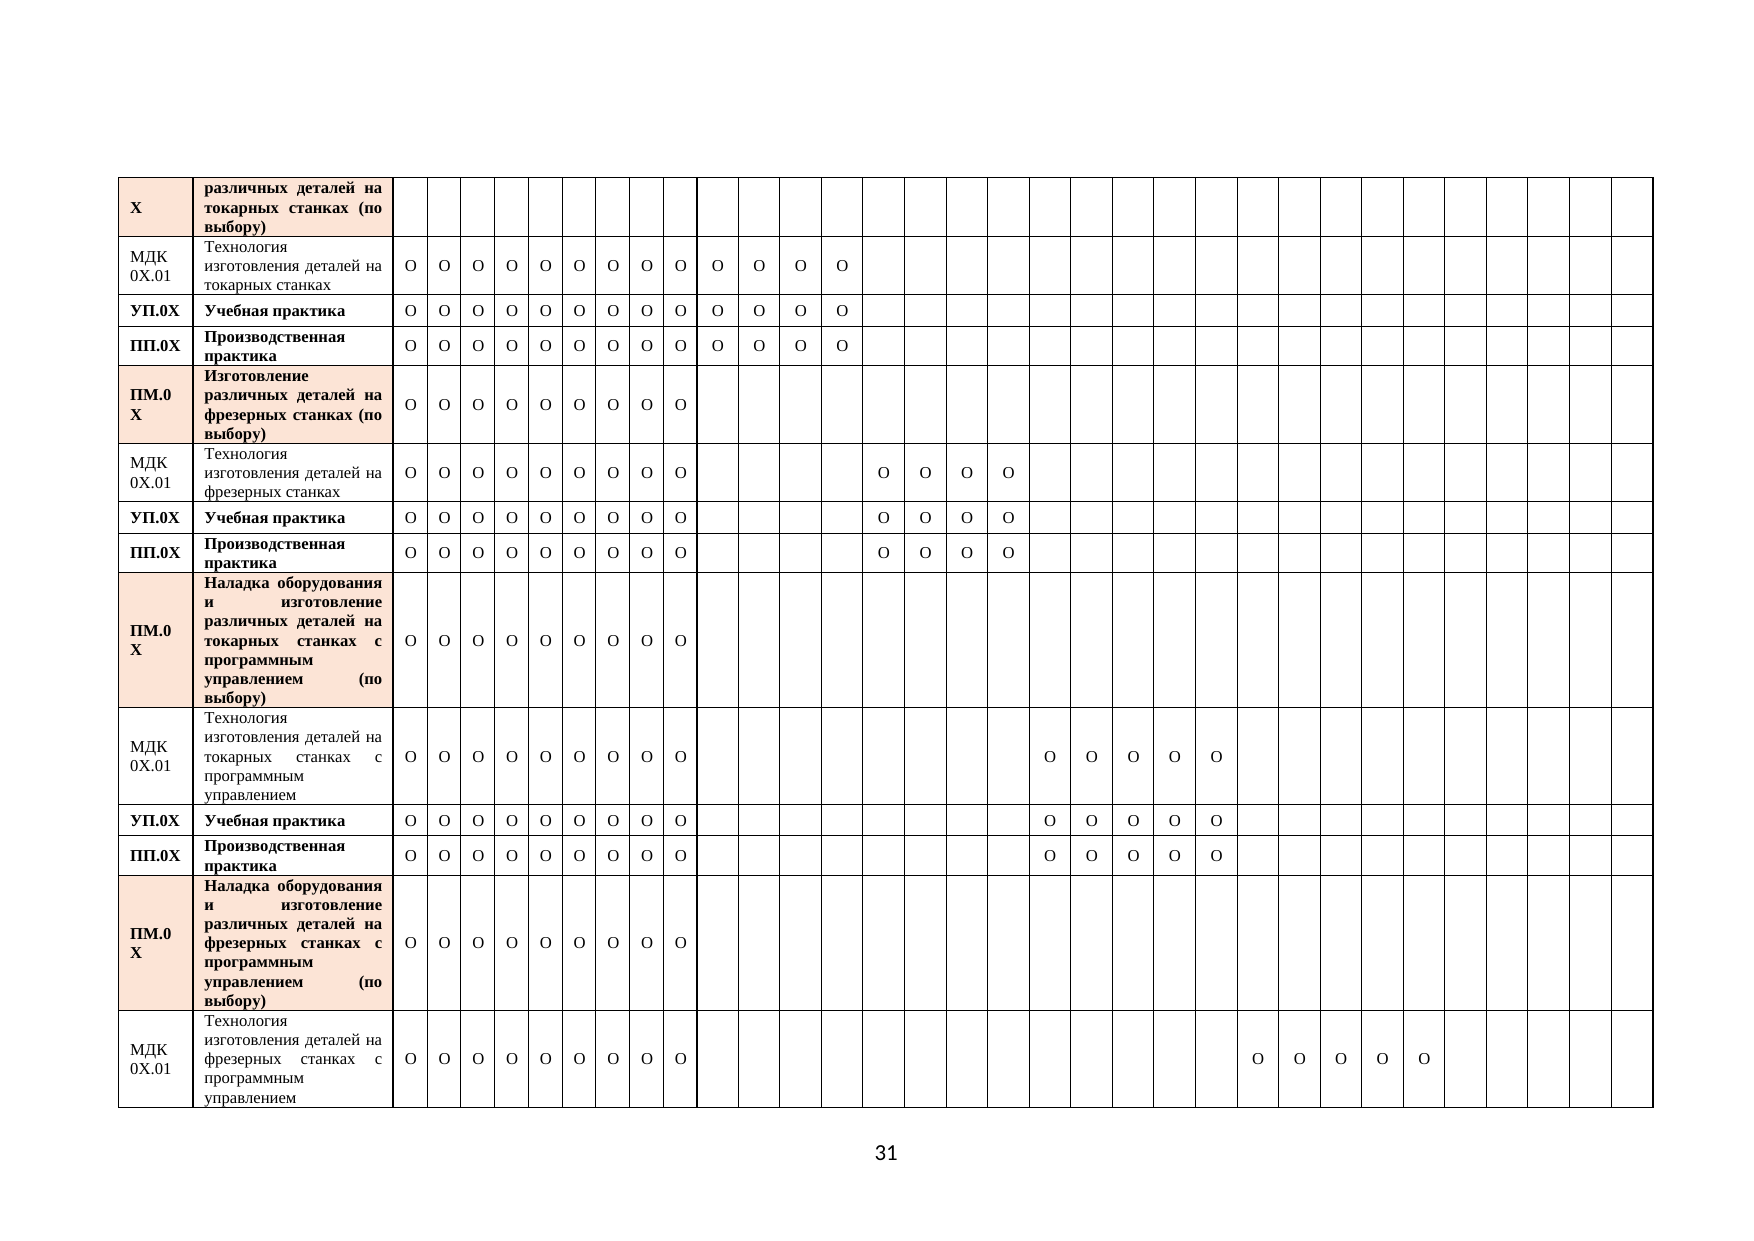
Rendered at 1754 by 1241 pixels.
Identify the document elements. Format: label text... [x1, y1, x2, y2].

table_cell О [461, 178, 494, 236]
table_cell О [1030, 805, 1070, 835]
table_cell О [1238, 1011, 1278, 1107]
table_cell [698, 708, 738, 804]
table_cell О [1321, 1011, 1361, 1107]
table_cell О [664, 502, 696, 532]
table_cell О [664, 327, 696, 365]
table_cell О [1071, 708, 1112, 804]
table_cell О [630, 805, 663, 835]
table_cell О [664, 444, 696, 501]
table_cell О [529, 444, 562, 501]
table_cell МДК 0Х.01 [119, 708, 192, 804]
table_cell [1196, 178, 1237, 236]
table_cell [988, 836, 1029, 874]
table_cell [739, 534, 779, 572]
table_cell Производственная практика [194, 836, 392, 874]
table_cell [988, 237, 1029, 294]
table_cell [1279, 327, 1320, 365]
table_cell [947, 327, 987, 365]
table_cell [1612, 295, 1652, 326]
table_cell [1404, 327, 1444, 365]
table_cell [1404, 295, 1444, 326]
table_cell [863, 708, 904, 804]
table_cell [1362, 573, 1403, 707]
table_cell [1238, 366, 1278, 443]
table_cell О [563, 876, 595, 1010]
table_cell О [905, 444, 946, 501]
table_cell [1196, 1011, 1237, 1107]
table_cell [1196, 876, 1237, 1010]
table_cell [1612, 1011, 1652, 1107]
table_cell [1612, 366, 1652, 443]
table_cell [822, 1011, 862, 1107]
table_cell [1612, 876, 1652, 1010]
table_cell [1154, 534, 1195, 572]
table_cell [1238, 805, 1278, 835]
table_cell [1196, 534, 1237, 572]
table_cell О [905, 502, 946, 532]
table_cell ПМ.0Х [119, 178, 192, 236]
table_cell О [428, 237, 460, 294]
table_cell [1113, 573, 1153, 707]
table_cell [1238, 502, 1278, 532]
table_cell [1071, 1011, 1112, 1107]
table_cell [698, 1011, 738, 1107]
table_cell [1445, 295, 1486, 326]
table_cell [1362, 327, 1403, 365]
table_cell О [596, 366, 629, 443]
table_cell [1321, 502, 1361, 532]
table_cell [905, 573, 946, 707]
table_cell [1030, 366, 1070, 443]
table_cell [1030, 573, 1070, 707]
table_cell [1612, 708, 1652, 804]
table_cell [1404, 502, 1444, 532]
table_cell О [529, 534, 562, 572]
table_cell [1445, 237, 1486, 294]
table_cell О [563, 178, 595, 236]
table_cell О [495, 1011, 528, 1107]
table_cell [1445, 327, 1486, 365]
table_cell [822, 836, 862, 874]
table_cell [822, 708, 862, 804]
table_cell О [394, 295, 427, 326]
table_cell [863, 573, 904, 707]
table_cell МДК 0Х.01 [119, 1011, 192, 1107]
table_cell [1570, 836, 1611, 874]
table_cell [780, 502, 821, 532]
table_cell О [1196, 805, 1237, 835]
table_cell [1362, 295, 1403, 326]
table_cell О [428, 708, 460, 804]
table_cell О [596, 178, 629, 236]
table_cell [1528, 327, 1569, 365]
table_cell [780, 805, 821, 835]
table_cell [739, 805, 779, 835]
table_cell [739, 573, 779, 707]
table_cell О [596, 708, 629, 804]
table_cell О [394, 573, 427, 707]
table_cell [988, 366, 1029, 443]
table_cell [1612, 444, 1652, 501]
table_cell [1238, 295, 1278, 326]
table_cell О [428, 573, 460, 707]
table_cell [1030, 876, 1070, 1010]
table_cell [1071, 366, 1112, 443]
table_cell [1071, 327, 1112, 365]
table_cell [739, 502, 779, 532]
table_cell О [947, 534, 987, 572]
table_cell О [495, 805, 528, 835]
table_cell [1528, 805, 1569, 835]
table_cell [1362, 805, 1403, 835]
table_cell [905, 836, 946, 874]
table_cell О [529, 237, 562, 294]
table_cell О [630, 836, 663, 874]
table_cell [1238, 178, 1278, 236]
table_cell [1030, 534, 1070, 572]
table_cell О [698, 237, 738, 294]
table_cell [905, 295, 946, 326]
table_cell О [664, 534, 696, 572]
table_cell О [563, 534, 595, 572]
table_cell [739, 366, 779, 443]
table_cell [739, 708, 779, 804]
table_cell О [664, 573, 696, 707]
table_cell [822, 502, 862, 532]
table_cell О [1362, 1011, 1403, 1107]
table_cell О [394, 178, 427, 236]
table_cell [1487, 805, 1527, 835]
table_cell [739, 444, 779, 501]
table_cell [822, 366, 862, 443]
table_cell О [905, 534, 946, 572]
table_cell [863, 178, 904, 236]
table_cell О [1113, 708, 1153, 804]
table_cell О [495, 708, 528, 804]
table_cell О [596, 237, 629, 294]
table_cell [780, 366, 821, 443]
table_cell О [428, 876, 460, 1010]
table_cell [1404, 876, 1444, 1010]
table_cell [1196, 237, 1237, 294]
table_cell [1321, 178, 1361, 236]
table_cell О [664, 836, 696, 874]
table_cell [1321, 573, 1361, 707]
table_cell [988, 327, 1029, 365]
table_cell [1487, 708, 1527, 804]
table_cell О [563, 836, 595, 874]
table_cell О [461, 534, 494, 572]
table_cell О [495, 876, 528, 1010]
table_cell [1196, 444, 1237, 501]
table_cell О [596, 1011, 629, 1107]
table_cell О [780, 295, 821, 326]
table_cell [1445, 534, 1486, 572]
table_cell О [495, 237, 528, 294]
table_cell О [529, 178, 562, 236]
table_cell [1528, 502, 1569, 532]
table_cell [698, 573, 738, 707]
table_cell [780, 444, 821, 501]
table_cell [739, 876, 779, 1010]
table_cell Наладка оборудования и изготовление различных деталей на токарных станках с программным управлением (по выбору) [194, 573, 392, 707]
table_cell ПМ.0Х [119, 573, 192, 707]
table_cell [863, 836, 904, 874]
table_cell О [495, 295, 528, 326]
table_cell [1030, 237, 1070, 294]
table_cell [1321, 836, 1361, 874]
table_cell О [529, 805, 562, 835]
table_cell [1404, 805, 1444, 835]
table_cell О [947, 502, 987, 532]
table_cell [1279, 534, 1320, 572]
table_cell О [563, 502, 595, 532]
table_cell О [461, 1011, 494, 1107]
table_cell О [394, 237, 427, 294]
table_cell О [739, 237, 779, 294]
table_cell [947, 708, 987, 804]
table_cell [780, 836, 821, 874]
table_cell [1570, 876, 1611, 1010]
table_cell [1279, 836, 1320, 874]
table_cell УП.0Х [119, 805, 192, 835]
table_cell [1487, 295, 1527, 326]
table_cell [1321, 534, 1361, 572]
table_cell [1362, 502, 1403, 532]
table_cell О [563, 327, 595, 365]
table_cell О [1154, 805, 1195, 835]
table_cell [1362, 178, 1403, 236]
table_cell [1570, 366, 1611, 443]
table_cell [1321, 805, 1361, 835]
table_cell [822, 178, 862, 236]
table_cell О [394, 366, 427, 443]
table_cell [988, 805, 1029, 835]
table_cell [1404, 708, 1444, 804]
table_cell [1321, 366, 1361, 443]
table_cell ПМ.0Х [119, 366, 192, 443]
table_cell [905, 178, 946, 236]
table_cell О [495, 573, 528, 707]
table_cell О [1154, 836, 1195, 874]
table_cell ПП.0Х [119, 836, 192, 874]
table_cell О [596, 836, 629, 874]
table_cell [947, 237, 987, 294]
table_cell Учебная практика [194, 805, 392, 835]
table_cell [1487, 836, 1527, 874]
table_cell [822, 444, 862, 501]
table_cell О [664, 805, 696, 835]
table_cell [1279, 876, 1320, 1010]
table_cell [1570, 534, 1611, 572]
table_cell [1445, 573, 1486, 707]
table_cell Учебная практика [194, 502, 392, 532]
table_cell О [563, 444, 595, 501]
table_cell О [461, 327, 494, 365]
table_cell [1487, 327, 1527, 365]
table_cell [1238, 534, 1278, 572]
table_cell [1279, 708, 1320, 804]
table_cell [1113, 502, 1153, 532]
table_cell [1445, 502, 1486, 532]
table_cell О [630, 327, 663, 365]
table_cell [1570, 573, 1611, 707]
table_cell [1321, 327, 1361, 365]
table_cell [1113, 534, 1153, 572]
table_cell О [630, 366, 663, 443]
table_cell О [596, 876, 629, 1010]
table_cell [1238, 327, 1278, 365]
table_cell [1113, 876, 1153, 1010]
table_cell О [1113, 836, 1153, 874]
table_cell О [1030, 836, 1070, 874]
table_cell [1570, 295, 1611, 326]
table_cell [1321, 237, 1361, 294]
table_cell [1154, 444, 1195, 501]
table_cell [1570, 178, 1611, 236]
table_cell [905, 1011, 946, 1107]
table_cell О [630, 295, 663, 326]
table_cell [194, 178, 392, 236]
table_cell О [739, 327, 779, 365]
table_cell О [630, 444, 663, 501]
table_cell [1487, 444, 1527, 501]
table_cell [698, 836, 738, 874]
table_cell О [1154, 708, 1195, 804]
table_cell Производственная практика [194, 327, 392, 365]
table_cell [1528, 534, 1569, 572]
table_cell [947, 876, 987, 1010]
table_cell [905, 237, 946, 294]
table_cell [905, 327, 946, 365]
table_cell [698, 366, 738, 443]
table_cell [947, 1011, 987, 1107]
table_cell МДК 0Х.01 [119, 237, 192, 294]
table_cell О [461, 876, 494, 1010]
table_cell [822, 876, 862, 1010]
table_cell [1612, 327, 1652, 365]
table_cell [1196, 327, 1237, 365]
table_cell [863, 366, 904, 443]
table_cell О [394, 327, 427, 365]
table_cell [1487, 1011, 1527, 1107]
table_cell О [630, 502, 663, 532]
table_cell О [698, 327, 738, 365]
table_cell ПП.0Х [119, 327, 192, 365]
table_cell [1528, 708, 1569, 804]
table_cell [988, 708, 1029, 804]
table_cell [1071, 237, 1112, 294]
table_cell [1612, 573, 1652, 707]
table_cell [1362, 836, 1403, 874]
table_cell ПП.0Х [119, 534, 192, 572]
table_cell О [1196, 708, 1237, 804]
table_cell О [947, 444, 987, 501]
table_cell О [1030, 708, 1070, 804]
table_cell О [698, 295, 738, 326]
table_cell О [664, 295, 696, 326]
table_cell О [495, 836, 528, 874]
table_cell [1071, 444, 1112, 501]
table_cell [1113, 178, 1153, 236]
table_cell О [988, 444, 1029, 501]
table_cell О [988, 502, 1029, 532]
table_cell УП.0Х [119, 502, 192, 532]
table_cell [1030, 1011, 1070, 1107]
table_cell [1154, 366, 1195, 443]
table_cell [1071, 295, 1112, 326]
table_cell О [563, 295, 595, 326]
table_cell [739, 178, 779, 236]
table_cell [863, 876, 904, 1010]
table_cell [1279, 573, 1320, 707]
table_cell О [563, 805, 595, 835]
table_cell О [428, 444, 460, 501]
table_cell О [394, 444, 427, 501]
table_cell О [863, 534, 904, 572]
table_cell [780, 573, 821, 707]
table_cell О [529, 366, 562, 443]
table_cell [698, 534, 738, 572]
table_cell [1528, 876, 1569, 1010]
table_cell О [664, 1011, 696, 1107]
table_cell [1321, 876, 1361, 1010]
table_cell Изготовление различных деталей на фрезерных станках (по выбору) [194, 366, 392, 443]
table_cell О [630, 237, 663, 294]
table_cell [988, 295, 1029, 326]
table_cell Технология изготовления деталей на токарных станках [194, 237, 392, 294]
table_cell Наладка оборудования и изготовление различных деталей на фрезерных станках с программным управлением (по выбору) [194, 876, 392, 1010]
table_cell [1279, 444, 1320, 501]
table_cell [988, 876, 1029, 1010]
table_cell [1362, 708, 1403, 804]
table_cell О [822, 327, 862, 365]
table_cell [822, 534, 862, 572]
table_cell [947, 366, 987, 443]
table_cell [1445, 805, 1486, 835]
table_cell Производственная практика [194, 534, 392, 572]
table_cell О [529, 708, 562, 804]
table_cell [905, 805, 946, 835]
table_cell О [394, 534, 427, 572]
table_cell О [739, 295, 779, 326]
table_cell [780, 534, 821, 572]
table_cell [1362, 444, 1403, 501]
table_cell О [664, 237, 696, 294]
table_cell Учебная практика [194, 295, 392, 326]
table_cell [698, 876, 738, 1010]
table_cell [863, 1011, 904, 1107]
table_cell Технология изготовления деталей на фрезерных станках с программным управлением [194, 1011, 392, 1107]
table_cell О [461, 805, 494, 835]
table_cell [1487, 178, 1527, 236]
table_cell О [394, 836, 427, 874]
table_cell [698, 178, 738, 236]
table_cell О [529, 836, 562, 874]
table_cell [1321, 295, 1361, 326]
table_cell О [495, 502, 528, 532]
table_cell [1487, 366, 1527, 443]
table_cell [1071, 573, 1112, 707]
table_cell [1570, 805, 1611, 835]
table_cell [1238, 836, 1278, 874]
table_cell О [596, 295, 629, 326]
table_cell [664, 178, 696, 236]
table_cell [988, 178, 1029, 236]
table_cell [1030, 444, 1070, 501]
table_cell О [394, 876, 427, 1010]
table_cell [1279, 805, 1320, 835]
table_cell [947, 573, 987, 707]
table_cell [780, 178, 821, 236]
table_cell [1071, 178, 1112, 236]
table_cell О [428, 1011, 460, 1107]
table_cell О [428, 502, 460, 532]
table_cell [988, 1011, 1029, 1107]
table_cell О [461, 295, 494, 326]
table_cell О [630, 1011, 663, 1107]
table_cell Технология изготовления деталей на фрезерных станках [194, 444, 392, 501]
table_cell О [630, 178, 663, 236]
table_cell [1570, 444, 1611, 501]
table_cell [1362, 237, 1403, 294]
table_cell [1071, 876, 1112, 1010]
table_cell [905, 366, 946, 443]
table_cell [863, 805, 904, 835]
table_cell [988, 573, 1029, 707]
table_cell О [630, 573, 663, 707]
table_cell О [1279, 1011, 1320, 1107]
table_cell [1528, 366, 1569, 443]
table_cell [1570, 1011, 1611, 1107]
table_cell [1238, 237, 1278, 294]
table_cell О [563, 1011, 595, 1107]
table_cell О [1404, 1011, 1444, 1107]
table_cell О [495, 327, 528, 365]
table_cell О [822, 237, 862, 294]
table_cell О [563, 708, 595, 804]
table_cell [1404, 366, 1444, 443]
table_cell О [428, 805, 460, 835]
table_cell [1154, 573, 1195, 707]
table_cell [1321, 708, 1361, 804]
table_cell [1570, 327, 1611, 365]
table_cell О [529, 573, 562, 707]
table_cell [1030, 295, 1070, 326]
table_cell [1487, 573, 1527, 707]
table_cell [1612, 237, 1652, 294]
table_cell [1528, 295, 1569, 326]
table_cell [1612, 836, 1652, 874]
table_cell О [428, 836, 460, 874]
table_cell [698, 805, 738, 835]
table_cell О [461, 573, 494, 707]
table_cell [1030, 178, 1070, 236]
table_cell [1113, 237, 1153, 294]
table_cell О [394, 502, 427, 532]
table_cell [1196, 295, 1237, 326]
table_cell О [529, 876, 562, 1010]
table_cell [1404, 573, 1444, 707]
table_cell О [529, 502, 562, 532]
table_cell О [495, 366, 528, 443]
table_cell О [596, 805, 629, 835]
table_cell [822, 805, 862, 835]
table_cell О [863, 502, 904, 532]
table_cell О [630, 876, 663, 1010]
table_cell Технология изготовления деталей на токарных станках с программным управлением [194, 708, 392, 804]
table_cell О [428, 295, 460, 326]
table_cell [780, 1011, 821, 1107]
table_cell [822, 573, 862, 707]
table_cell [1321, 444, 1361, 501]
table_cell [1113, 1011, 1153, 1107]
table_cell [1445, 708, 1486, 804]
table_cell [905, 876, 946, 1010]
table_cell [1612, 502, 1652, 532]
table_cell [1445, 444, 1486, 501]
table_cell [1154, 295, 1195, 326]
table_cell О [461, 708, 494, 804]
table_cell О [563, 237, 595, 294]
table_cell О [394, 805, 427, 835]
table_cell [947, 295, 987, 326]
table_cell О [563, 573, 595, 707]
table_cell [1362, 534, 1403, 572]
table_cell [1445, 1011, 1486, 1107]
table_cell [1404, 237, 1444, 294]
table_cell [1404, 534, 1444, 572]
table_cell [1528, 237, 1569, 294]
table_cell ПМ.0Х [119, 876, 192, 1010]
table_cell [1113, 444, 1153, 501]
table_cell [1528, 573, 1569, 707]
table_cell [1154, 178, 1195, 236]
table_cell [863, 327, 904, 365]
table_cell О [461, 836, 494, 874]
table_cell О [529, 327, 562, 365]
table_cell [905, 708, 946, 804]
table_cell [1487, 237, 1527, 294]
table_cell [1071, 502, 1112, 532]
table_cell [1154, 327, 1195, 365]
table_cell О [428, 327, 460, 365]
table_cell О [822, 295, 862, 326]
table_cell [1528, 178, 1569, 236]
table_cell О [988, 534, 1029, 572]
table_cell [698, 502, 738, 532]
table_cell [1570, 502, 1611, 532]
table_cell [1362, 366, 1403, 443]
table_cell [1404, 178, 1444, 236]
table_cell [1445, 876, 1486, 1010]
table_cell [1528, 444, 1569, 501]
table_cell О [428, 534, 460, 572]
table_cell О [428, 366, 460, 443]
table_cell О [394, 708, 427, 804]
table_cell О [461, 502, 494, 532]
table_cell О [630, 534, 663, 572]
table_cell О [596, 327, 629, 365]
table_cell О [428, 178, 460, 236]
table_cell О [394, 1011, 427, 1107]
table_cell [1279, 178, 1320, 236]
table_cell [1487, 502, 1527, 532]
table_cell [1238, 444, 1278, 501]
table_cell О [1071, 836, 1112, 874]
table_cell [1030, 502, 1070, 532]
table_cell [947, 178, 987, 236]
table_cell [1445, 366, 1486, 443]
table_cell [1238, 573, 1278, 707]
table_cell [1238, 876, 1278, 1010]
table_cell О [596, 444, 629, 501]
table_cell О [1113, 805, 1153, 835]
table_cell [863, 295, 904, 326]
table_cell [698, 444, 738, 501]
table_cell [780, 876, 821, 1010]
table_cell О [664, 708, 696, 804]
table_cell О [630, 708, 663, 804]
table_cell [1113, 327, 1153, 365]
table_cell [1238, 708, 1278, 804]
table_cell [1196, 573, 1237, 707]
table_cell О [596, 534, 629, 572]
table_cell [863, 237, 904, 294]
table_cell О [495, 534, 528, 572]
table_cell УП.0Х [119, 295, 192, 326]
table_cell [1154, 1011, 1195, 1107]
table_cell МДК 0Х.01 [119, 444, 192, 501]
table_cell О [529, 295, 562, 326]
table_cell [1279, 366, 1320, 443]
table_cell О [563, 366, 595, 443]
table_cell О [664, 876, 696, 1010]
table_cell [1570, 708, 1611, 804]
table_cell [1445, 836, 1486, 874]
table_cell [1279, 237, 1320, 294]
table_cell [1279, 502, 1320, 532]
table_cell [1528, 836, 1569, 874]
table_cell [1279, 295, 1320, 326]
table_cell О [780, 237, 821, 294]
table_cell О [495, 178, 528, 236]
table_cell [1404, 836, 1444, 874]
table_cell [1612, 178, 1652, 236]
table_cell О [495, 444, 528, 501]
table_cell [1570, 237, 1611, 294]
table_cell [1487, 876, 1527, 1010]
table_cell [1154, 876, 1195, 1010]
table_cell [947, 836, 987, 874]
table_cell О [529, 1011, 562, 1107]
table_cell О [1196, 836, 1237, 874]
table_cell [1154, 237, 1195, 294]
table_cell [1445, 178, 1486, 236]
table_cell [1154, 502, 1195, 532]
table_cell [1528, 1011, 1569, 1107]
table_cell О [596, 502, 629, 532]
table_cell [1196, 366, 1237, 443]
table_cell О [461, 237, 494, 294]
table_cell О [461, 366, 494, 443]
table_cell О [863, 444, 904, 501]
table_cell [1071, 534, 1112, 572]
table_cell [1113, 366, 1153, 443]
table_cell О [461, 444, 494, 501]
table_cell О [664, 366, 696, 443]
table_cell [780, 708, 821, 804]
table_cell О [596, 573, 629, 707]
table_cell [1612, 534, 1652, 572]
table_cell [739, 1011, 779, 1107]
table_cell [1612, 805, 1652, 835]
table_cell [1113, 295, 1153, 326]
table_cell [947, 805, 987, 835]
table_cell О [1071, 805, 1112, 835]
table_cell [1362, 876, 1403, 1010]
table_cell [1196, 502, 1237, 532]
table_cell [1030, 327, 1070, 365]
table_cell [1487, 534, 1527, 572]
table_cell [1404, 444, 1444, 501]
table_cell О [780, 327, 821, 365]
table_cell [739, 836, 779, 874]
